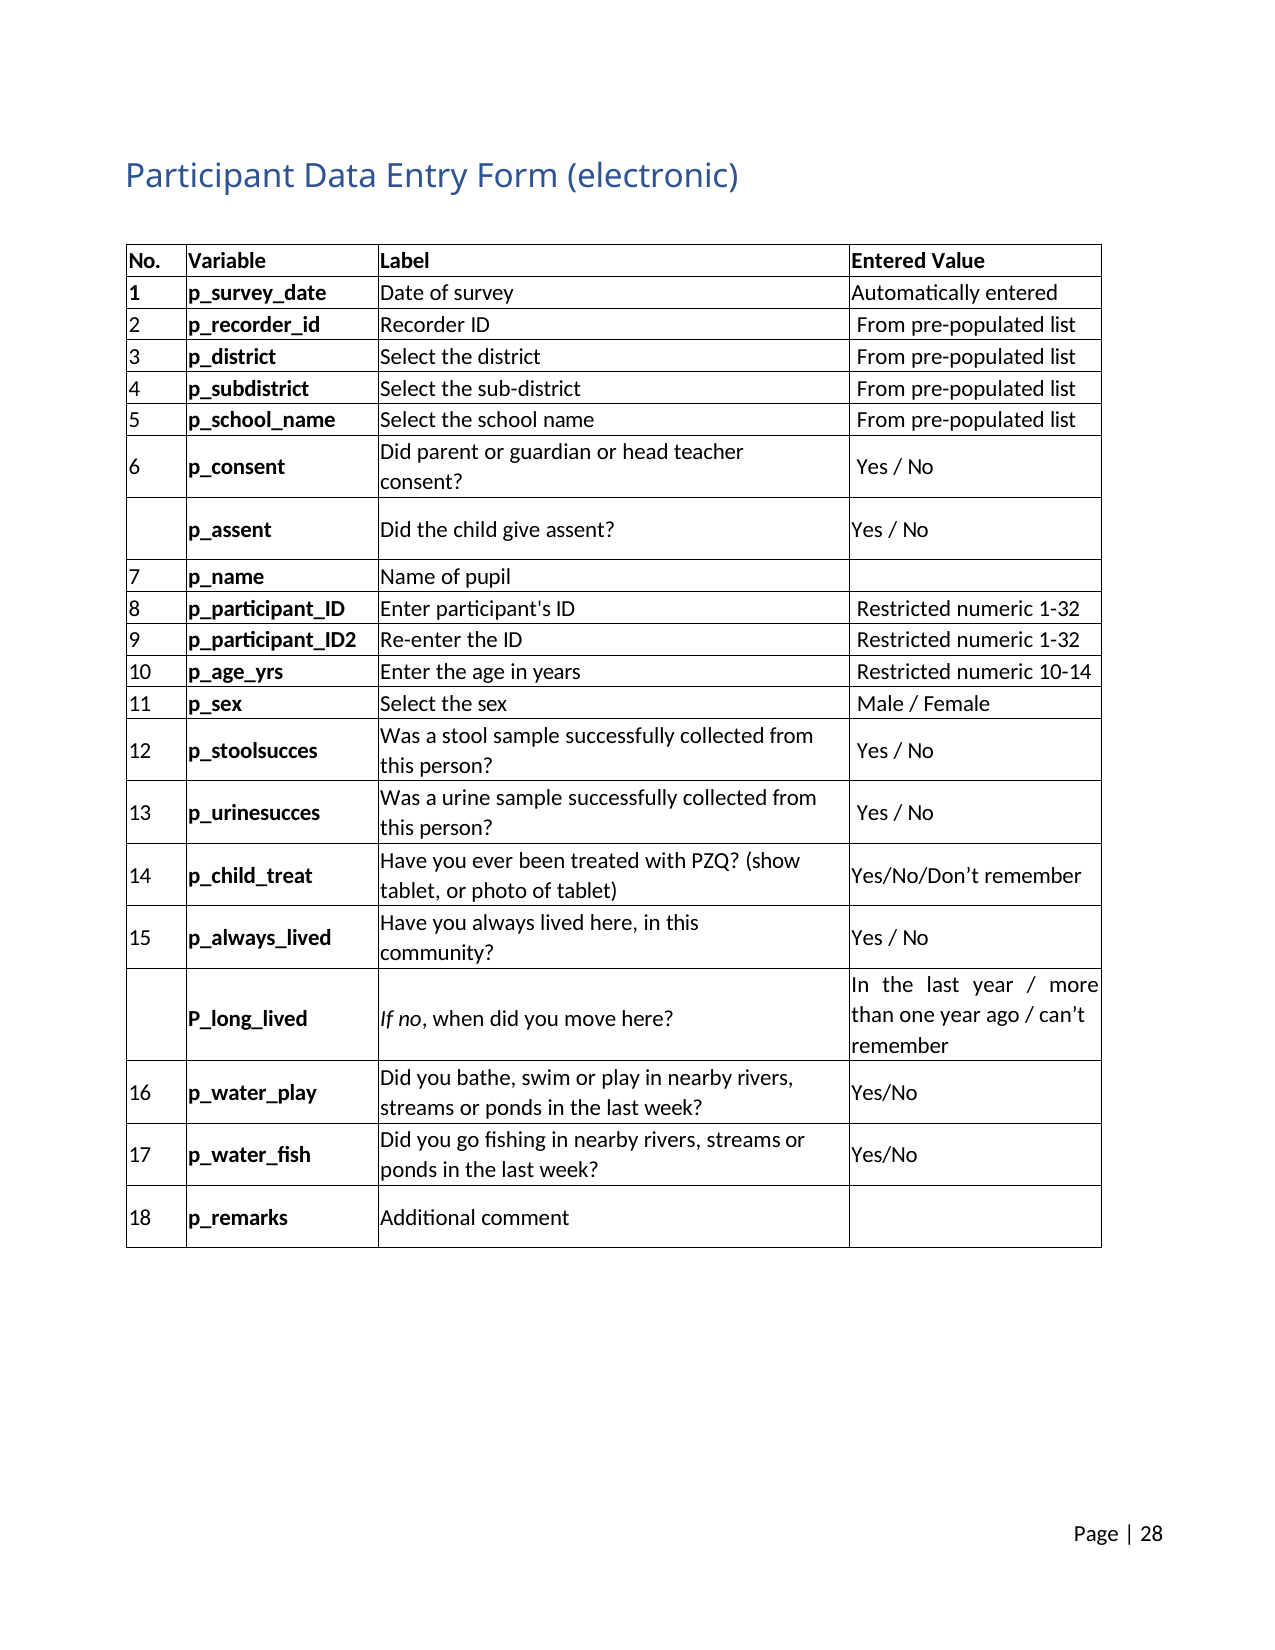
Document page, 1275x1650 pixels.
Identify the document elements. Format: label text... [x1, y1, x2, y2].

table_cell Yes/No [850, 1124, 1101, 1185]
table_cell 8 [127, 592, 186, 623]
table_cell Select the district [379, 340, 849, 371]
table_cell Yes / No [850, 498, 1101, 559]
table_cell p_remarks [187, 1186, 378, 1247]
table_cell Restricted numeric 10-14 [850, 656, 1101, 686]
table_cell Name of pupil [379, 560, 849, 591]
table_cell 10 [127, 656, 186, 686]
table_header Label [379, 245, 849, 276]
table_cell If no, when did you move here? [379, 969, 849, 1060]
table_cell Have you always lived here, in this community? [379, 906, 849, 968]
table_cell Did the child give assent? [379, 498, 849, 559]
table_cell 5 [127, 404, 186, 434]
table_cell p_water_play [187, 1061, 378, 1122]
table_cell p_name [187, 560, 378, 591]
table_cell [127, 969, 186, 1060]
table_cell 17 [127, 1124, 186, 1185]
table_cell Yes/No [850, 1061, 1101, 1122]
table_cell Yes/No/Don’t remember [850, 844, 1101, 905]
table_cell Male / Female [850, 687, 1101, 718]
table_cell p_stoolsucces [187, 719, 378, 780]
table_cell 14 [127, 844, 186, 905]
table_cell 9 [127, 624, 186, 654]
table_cell 1 [127, 277, 186, 308]
table_cell p_urinesucces [187, 781, 378, 843]
table_cell From pre-populated list [850, 340, 1101, 371]
table_cell Automatically entered [850, 277, 1101, 308]
table_header Variable [187, 245, 378, 276]
table_cell Did parent or guardian or head teacher consent? [379, 436, 849, 497]
table_cell 13 [127, 781, 186, 843]
table_cell Yes / No [850, 906, 1101, 968]
table_cell p_sex [187, 687, 378, 718]
table_cell Did you go fishing in nearby rivers, streams or ponds in the last week? [379, 1124, 849, 1185]
table_cell In the last year / more than one year ago / can’t remember [850, 969, 1101, 1060]
table_cell Additional comment [379, 1186, 849, 1247]
table_cell Yes / No [850, 436, 1101, 497]
table_cell p_district [187, 340, 378, 371]
table_cell [850, 1186, 1101, 1247]
table_cell Enter participant's ID [379, 592, 849, 623]
table_cell p_age_yrs [187, 656, 378, 686]
table_cell p_recorder_id [187, 309, 378, 339]
table_cell 7 [127, 560, 186, 591]
table_cell Select the sex [379, 687, 849, 718]
table_cell Did you bathe, swim or play in nearby rivers, streams or ponds in the last week? [379, 1061, 849, 1122]
table_cell 18 [127, 1186, 186, 1247]
table_cell Select the school name [379, 404, 849, 434]
table_cell Re-enter the ID [379, 624, 849, 654]
table_header No. [127, 245, 186, 276]
table_cell 6 [127, 436, 186, 497]
table_cell [850, 560, 1101, 591]
table_cell p_participant_ID [187, 592, 378, 623]
table_cell Restricted numeric 1-32 [850, 592, 1101, 623]
table_cell Enter the age in years [379, 656, 849, 686]
table_cell p_survey_date [187, 277, 378, 308]
table_cell Was a urine sample successfully collected from this person? [379, 781, 849, 843]
table_cell From pre-populated list [850, 372, 1101, 403]
table_cell p_participant_ID2 [187, 624, 378, 654]
subtitle Participant Data Entry Form (electronic) [125, 152, 1163, 197]
table_cell 11 [127, 687, 186, 718]
table_cell 4 [127, 372, 186, 403]
table_cell 12 [127, 719, 186, 780]
table_cell p_child_treat [187, 844, 378, 905]
table_cell Was a stool sample successfully collected from this person? [379, 719, 849, 780]
table_cell 16 [127, 1061, 186, 1122]
table_cell Restricted numeric 1-32 [850, 624, 1101, 654]
table_cell Recorder ID [379, 309, 849, 339]
table_cell P_long_lived [187, 969, 378, 1060]
table_cell p_consent [187, 436, 378, 497]
table_cell p_assent [187, 498, 378, 559]
table_cell Yes / No [850, 719, 1101, 780]
table_cell 15 [127, 906, 186, 968]
table_cell p_subdistrict [187, 372, 378, 403]
table_cell 3 [127, 340, 186, 371]
table_cell Yes / No [850, 781, 1101, 843]
table_cell p_always_lived [187, 906, 378, 968]
table_header Entered Value [850, 245, 1101, 276]
table_cell Select the sub-district [379, 372, 849, 403]
table_cell p_school_name [187, 404, 378, 434]
table_cell From pre-populated list [850, 309, 1101, 339]
table_cell Date of survey [379, 277, 849, 308]
table_cell p_water_fish [187, 1124, 378, 1185]
table_cell From pre-populated list [850, 404, 1101, 434]
table_cell [127, 498, 186, 559]
table_cell Have you ever been treated with PZQ? (show tablet, or photo of tablet) [379, 844, 849, 905]
table_cell 2 [127, 309, 186, 339]
